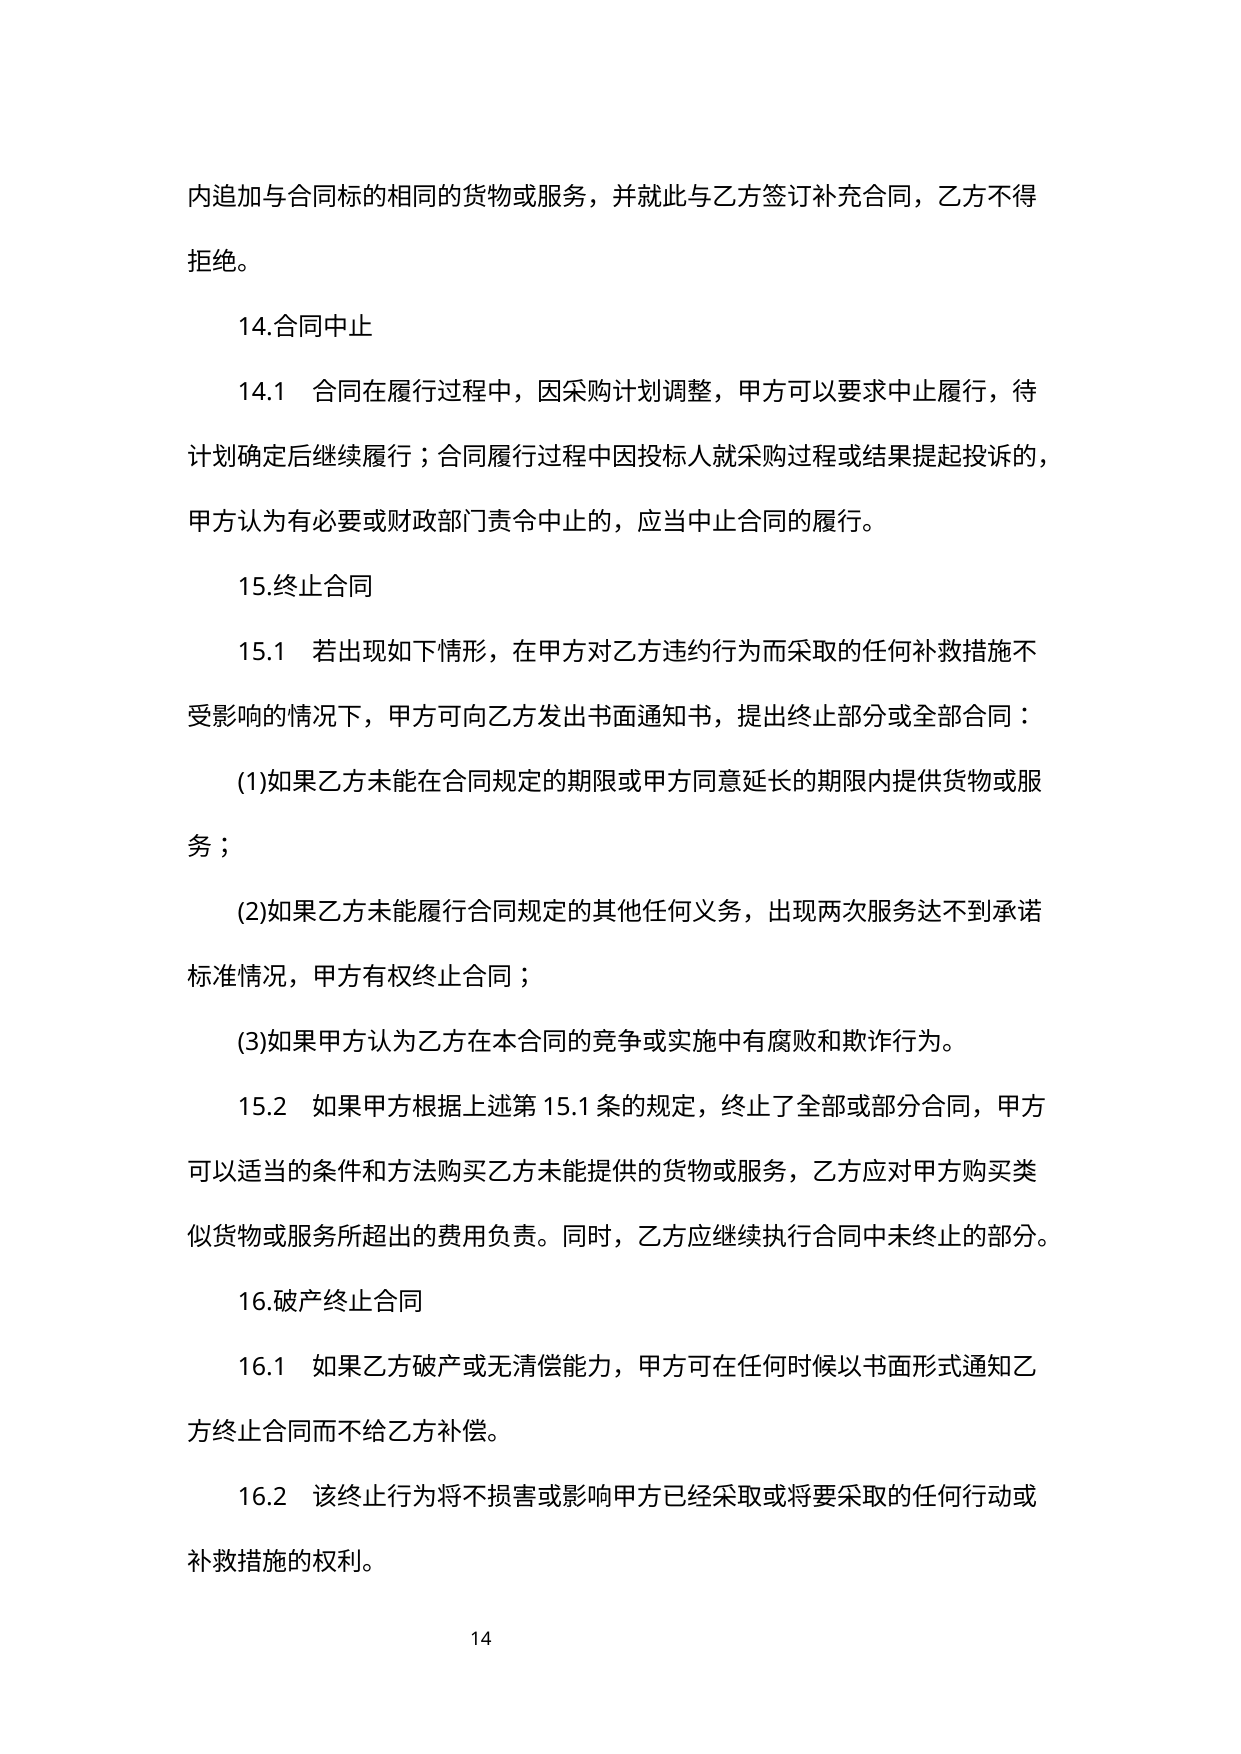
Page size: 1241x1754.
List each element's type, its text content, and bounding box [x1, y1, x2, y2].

text (3)如果甲方认为乙方在本合同的竞争或实施中有腐败和欺诈行为。 [187, 1007, 1053, 1072]
text 16.破产终止合同 [187, 1267, 1053, 1332]
text 15.终止合同 [187, 552, 1053, 617]
text 15.2 如果甲方根据上述第15.1条的规定，终止了全部或部分合同，甲方可以适当的条件和方法购买乙方未能提供的货物或服务，乙方应对甲方购买类似货物或服务所超出的费用负责。同时，乙方应继续执行合同中未终止的部分。 [187, 1072, 1053, 1267]
text 16.2 该终止行为将不损害或影响甲方已经采取或将要采取的任何行动或补救措施的权利。 [187, 1462, 1053, 1592]
text 14.合同中止 [187, 292, 1053, 357]
text 16.1 如果乙方破产或无清偿能力，甲方可在任何时候以书面形式通知乙方终止合同而不给乙方补偿。 [187, 1332, 1053, 1462]
text 14.1 合同在履行过程中，因采购计划调整，甲方可以要求中止履行，待计划确定后继续履行；合同履行过程中因投标人就采购过程或结果提起投诉的，甲方认为有必要或财政部门责令中止的，应当中止合同的履行。 [187, 357, 1053, 552]
text 15.1 若出现如下情形，在甲方对乙方违约行为而采取的任何补救措施不受影响的情况下，甲方可向乙方发出书面通知书，提出终止部分或全部合同： [187, 617, 1053, 747]
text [187, 162, 1053, 292]
text (1)如果乙方未能在合同规定的期限或甲方同意延长的期限内提供货物或服务； [187, 747, 1053, 877]
text (2)如果乙方未能履行合同规定的其他任何义务，出现两次服务达不到承诺标准情况，甲方有权终止合同； [187, 877, 1053, 1007]
